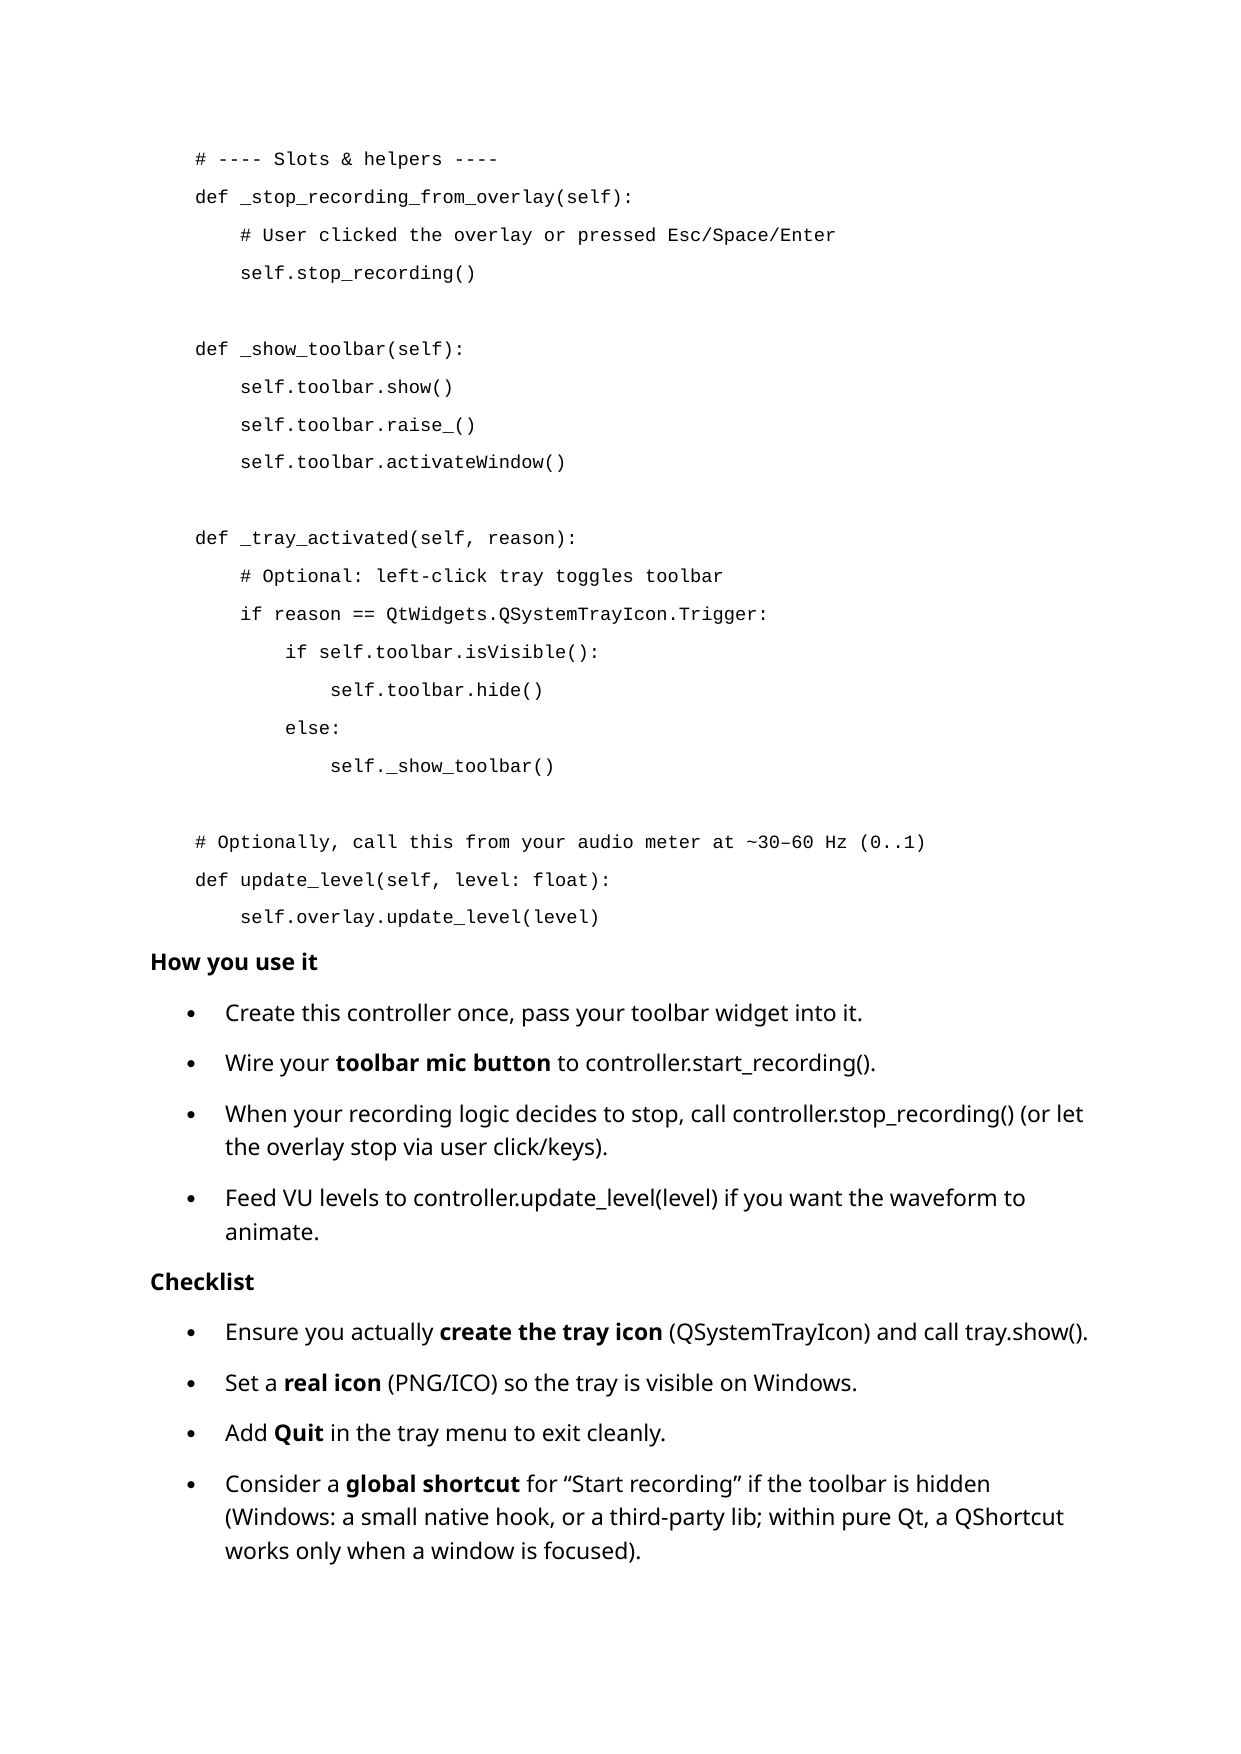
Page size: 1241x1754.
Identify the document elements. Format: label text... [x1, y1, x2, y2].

text def _stop_recording_from_overlay(self): [150, 188, 1090, 209]
text self.toolbar.raise_() [150, 415, 1090, 437]
text # Optionally, call this from your audio meter at ~30–60 Hz (0..1) [150, 832, 1090, 854]
list Create this controller once, pass your toolbar widget into it. [187, 997, 1090, 1028]
text # User clicked the overlay or pressed Esc/Space/Enter [150, 226, 1090, 247]
text def update_level(self, level: float): [150, 870, 1090, 892]
text self.stop_recording() [150, 264, 1090, 285]
text self._show_toolbar() [150, 757, 1090, 778]
text self.toolbar.hide() [150, 681, 1090, 702]
text self.overlay.update_level(level) [150, 908, 1090, 929]
text else: [150, 719, 1090, 740]
list Wire your toolbar mic button to controller.start_recording(). [187, 1047, 1090, 1078]
list Set a real icon (PNG/ICO) so the tray is visible on Windows. [187, 1367, 1090, 1398]
text if reason == QtWidgets.QSystemTrayIcon.Trigger: [150, 605, 1090, 626]
text # ---- Slots & helpers ---- [150, 150, 1090, 171]
text # Optional: left-click tray toggles toolbar [150, 567, 1090, 588]
list Add Quit in the tray menu to exit cleanly. [187, 1417, 1090, 1448]
text if self.toolbar.isVisible(): [150, 643, 1090, 664]
text How you use it [150, 946, 1090, 977]
list Ensure you actually create the tray icon (QSystemTrayIcon) and call tray.show(). [187, 1316, 1090, 1347]
text def _tray_activated(self, reason): [150, 529, 1090, 550]
list When your recording logic decides to stop, call controller.stop_recording() (or let the overlay stop via user click/keys). [187, 1097, 1090, 1162]
text def _show_toolbar(self): [150, 339, 1090, 361]
text Checklist [150, 1266, 1090, 1297]
text self.toolbar.activateWindow() [150, 453, 1090, 474]
list Consider a global shortcut for “Start recording” if the toolbar is hidden (Windows: a small native hook, or a third-party lib; within pure Qt, a QShortcut works only when a window is focused). [187, 1467, 1090, 1566]
text self.toolbar.show() [150, 377, 1090, 399]
list Feed VU levels to controller.update_level(level) if you want the waveform to animate. [187, 1182, 1090, 1247]
